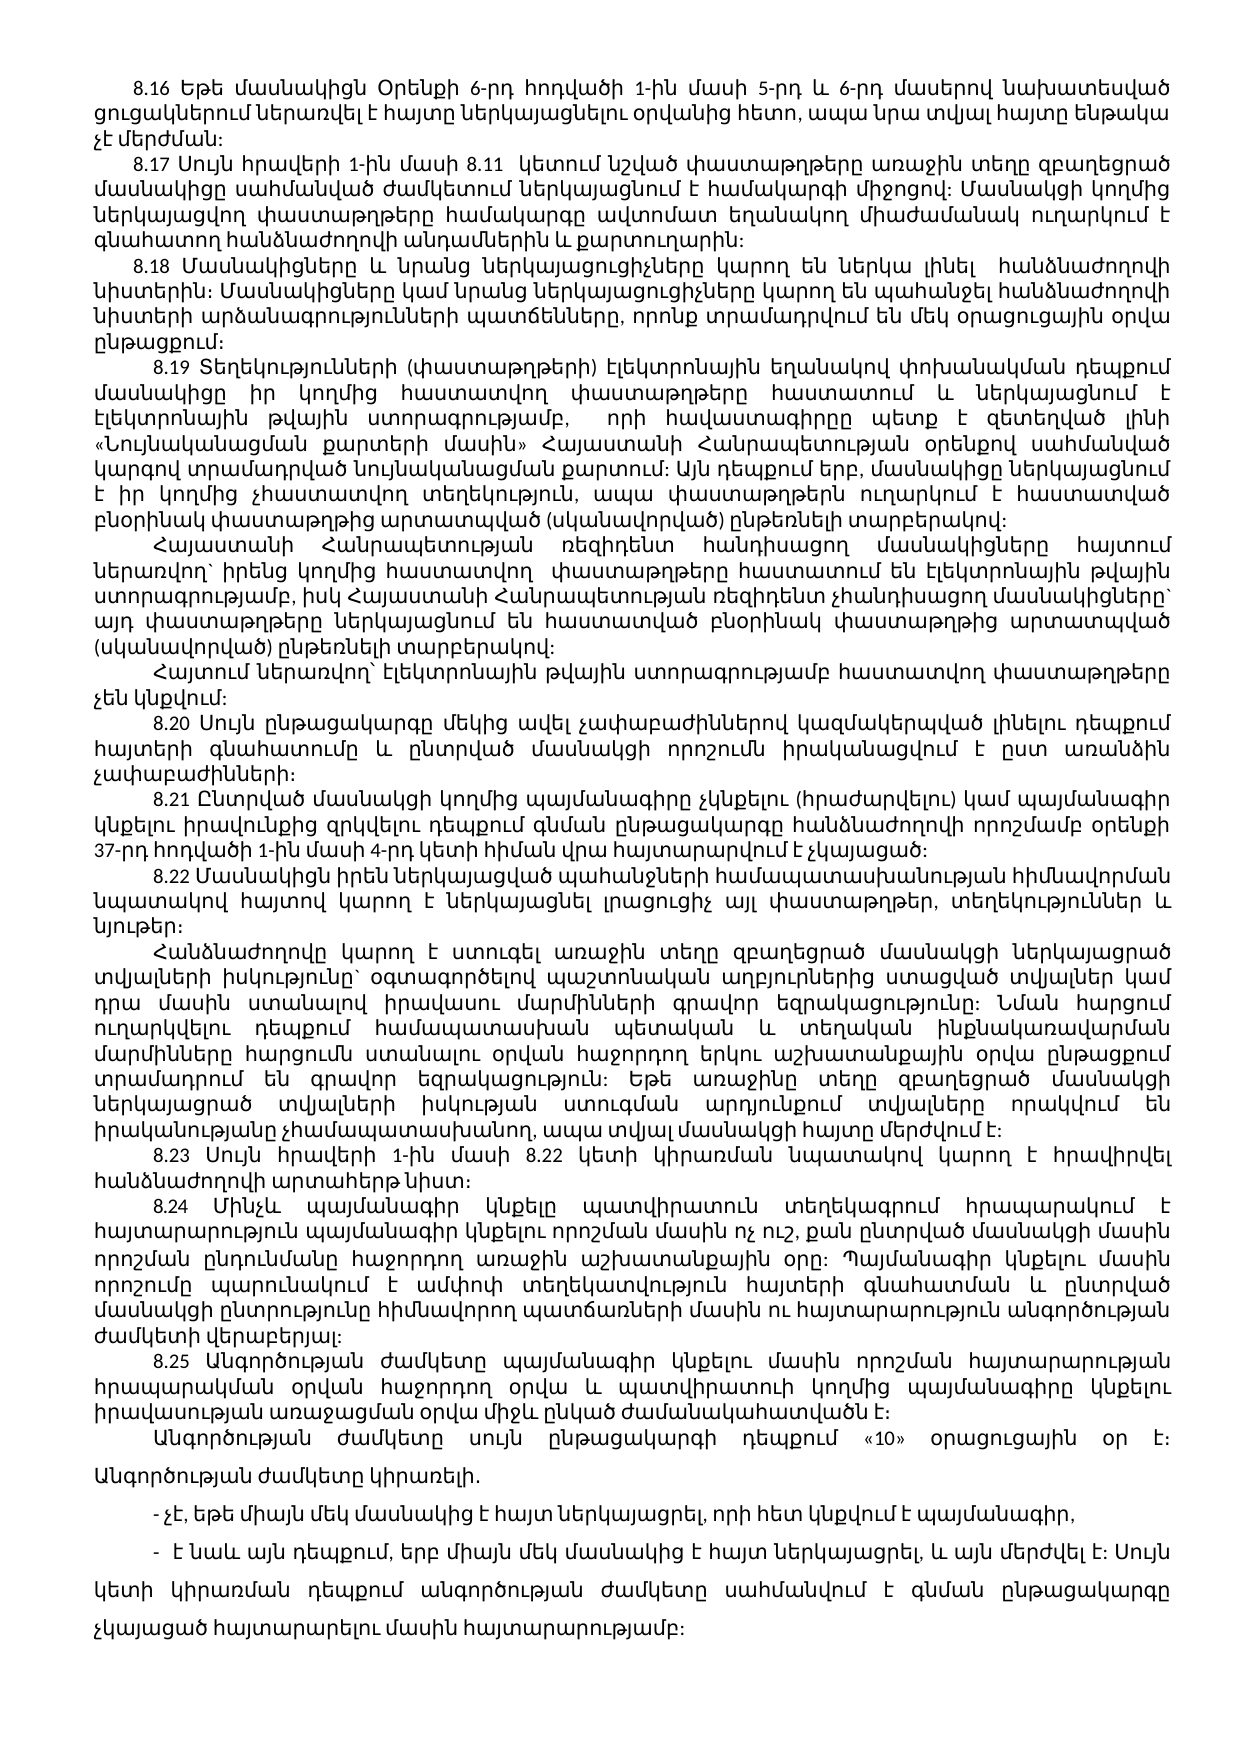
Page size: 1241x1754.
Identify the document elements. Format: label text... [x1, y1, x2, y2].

text Հայտում ներառվող՝ էլեկտրոնային թվային ստորագրությամբ հաստատվող փաստաթղթերը չեն կնքվում: [94, 659, 1171, 710]
text Հայաստանի Հանրապետության ռեզիդենտ հանդիսացող մասնակիցները հայտում ներառվող` իրենց կողմից հաստատվող փաստաթղթերը հաստատում են էլեկտրոնային թվային ստորագրությամբ, իսկ Հայաստանի Հանրապետության ռեզիդենտ չհանդիսացող մասնակիցները` այդ փաստաթղթերը ներկայացնում են հաստատված բնօրինակ փաստաթղթից արտատպված (սկանավորված) ընթեռնելի տարբերակով: [94, 532, 1171, 659]
text 8.16 Եթե մասնակիցն Օրենքի 6-րդ հոդվածի 1-ին մասի 5-րդ և 6-րդ մասերով նախատեսված ցուցակներում ներառվել է հայտը ներկայացնելու օրվանից հետո, ապա նրա տվյալ հայտը ենթակա չէ մերժման: [94, 75, 1171, 151]
text 8.17 Սույն հրավերի 1-ին մասի 8.11 կետում նշված փաստաթղթերը առաջին տեղը զբաղեցրած մասնակիցը սահմանված ժամկետում ներկայացնում է համակարգի միջոցով: Մասնակցի կողմից ներկայացվող փաստաթղթերը համակարգը ավտոմատ եղանակող միաժամանակ ուղարկում է գնահատող հանձնաժողովի անդամներին և քարտուղարին: [94, 151, 1171, 253]
text 8.22 Մասնակիցն իրեն ներկայացված պահանջների համապատասխանության հիմնավորման նպատակով հայտով կարող է ներկայացնել լրացուցիչ այլ փաստաթղթեր, տեղեկություններ և նյութեր։ [94, 863, 1171, 939]
text 8.18 Մասնակիցները և նրանց ներկայացուցիչները կարող են ներկա լինել հանձնաժողովի նիստերին։ Մասնակիցները կամ նրանց ներկայացուցիչները կարող են պահանջել հանձնաժողովի նիստերի արձանագրությունների պատճենները, որոնք տրամադրվում են մեկ օրացուցային օրվա ընթացքում։ [94, 253, 1171, 354]
text 8.25 Անգործության ժամկետը պայմանագիր կնքելու մասին որոշման հայտարարության հրապարակման օրվան հաջորդող օրվա և պատվիրատուի կողմից պայմանագիրը կնքելու իրավասության առաջացման օրվա միջև ընկած ժամանակահատվածն է։ [94, 1348, 1171, 1425]
text - չէ, եթե միայն մեկ մասնակից է հայտ ներկայացրել, որի հետ կնքվում է պայմանագիր, [94, 1501, 1171, 1526]
text 8.21 Ընտրված մասնակցի կողմից պայմանագիրը չկնքելու (հրաժարվելու) կամ պայմանագիր կնքելու իրավունքից զրկվելու դեպքում գնման ընթացակարգը հանձնաժողովի որոշմամբ օրենքի 37-րդ հոդվածի 1-ին մասի 4-րդ կետի հիման վրա հայտարարվում է չկայացած: [94, 787, 1171, 863]
text 8.19 Տեղեկությունների (փաստաթղթերի) էլեկտրոնային եղանակով փոխանակման դեպքում մասնակիցը իր կողմից հաստատվող փաստաթղթերը հաստատում և ներկայացնում է էլեկտրոնային թվային ստորագրությամբ, որի հավաստագիրըը պետք է զետեղված լինի «Նույնականացման քարտերի մասին» Հայաստանի Հանրապետության օրենքով սահմանված կարգով տրամադրված նույնականացման քարտում: Այն դեպքում երբ, մասնակիցը ներկայացնում է իր կողմից չհաստատվող տեղեկություն, ապա փաստաթղթերն ուղարկում է հաստատված բնօրինակ փաստաթղթից արտատպված (սկանավորված) ընթեռնելի տարբերակով: [94, 354, 1171, 532]
text 8.24 Մինչև պայմանագիր կնքելը պատվիրատուն տեղեկագրում հրապարակում է հայտարարություն պայմանագիր կնքելու որոշման մասին ոչ ուշ, քան ընտրված մասնակցի մասին որոշման ընդունմանը հաջորդող առաջին աշխատանքային օրը: Պայմանագիր կնքելու մասին որոշումը պարունակում է ամփոփ տեղեկատվություն հայտերի գնահատման և ընտրված մասնակցի ընտրությունը հիմնավորող պատճառների մասին ու հայտարարություն անգործության ժամկետի վերաբերյալ: [94, 1193, 1171, 1348]
text 8.20 Սույն ընթացակարգը մեկից ավել չափաբաժիններով կազմակերպված լինելու դեպքում հայտերի գնահատումը և ընտրված մասնակցի որոշումն իրականացվում է ըստ առանձին չափաբաժինների։ [94, 710, 1171, 787]
text Անգործության ժամկետը սույն ընթացակարգի դեպքում «10» օրացուցային օր է։ Անգործության ժամկետը կիրառելի․ [94, 1425, 1171, 1488]
text Հանձնաժողովը կարող է ստուգել առաջին տեղը զբաղեցրած մասնակցի ներկայացրած տվյալների իսկությունը` օգտագործելով պաշտոնական աղբյուրներից ստացված տվյալներ կամ դրա մասին ստանալով իրավասու մարմինների գրավոր եզրակացությունը: Նման հարցում ուղարկվելու դեպքում համապատասխան պետական և տեղական ինքնակառավարման մարմինները հարցումն ստանալու օրվան հաջորդող երկու աշխատանքային օրվա ընթացքում տրամադրում են գրավոր եզրակացություն: Եթե առաջինը տեղը զբաղեցրած մասնակցի ներկայացրած տվյալների իսկության ստուգման արդյունքում տվյալները որակվում են իրականությանը չհամապատասխանող, ապա տվյալ մասնակցի հայտը մերժվում է: [94, 939, 1171, 1142]
text 8.23 Սույն հրավերի 1-ին մասի 8.22 կետի կիրառման նպատակով կարող է հրավիրվել հանձնաժողովի արտահերթ նիստ։ [94, 1142, 1171, 1193]
text - է նաև այն դեպքում, երբ միայն մեկ մասնակից է հայտ ներկայացրել, և այն մերժվել է: Սույն կետի կիրառման դեպքում անգործության ժամկետը սահմանվում է գնման ընթացակարգը չկայացած հայտարարելու մասին հայտարարությամբ: [94, 1539, 1171, 1641]
